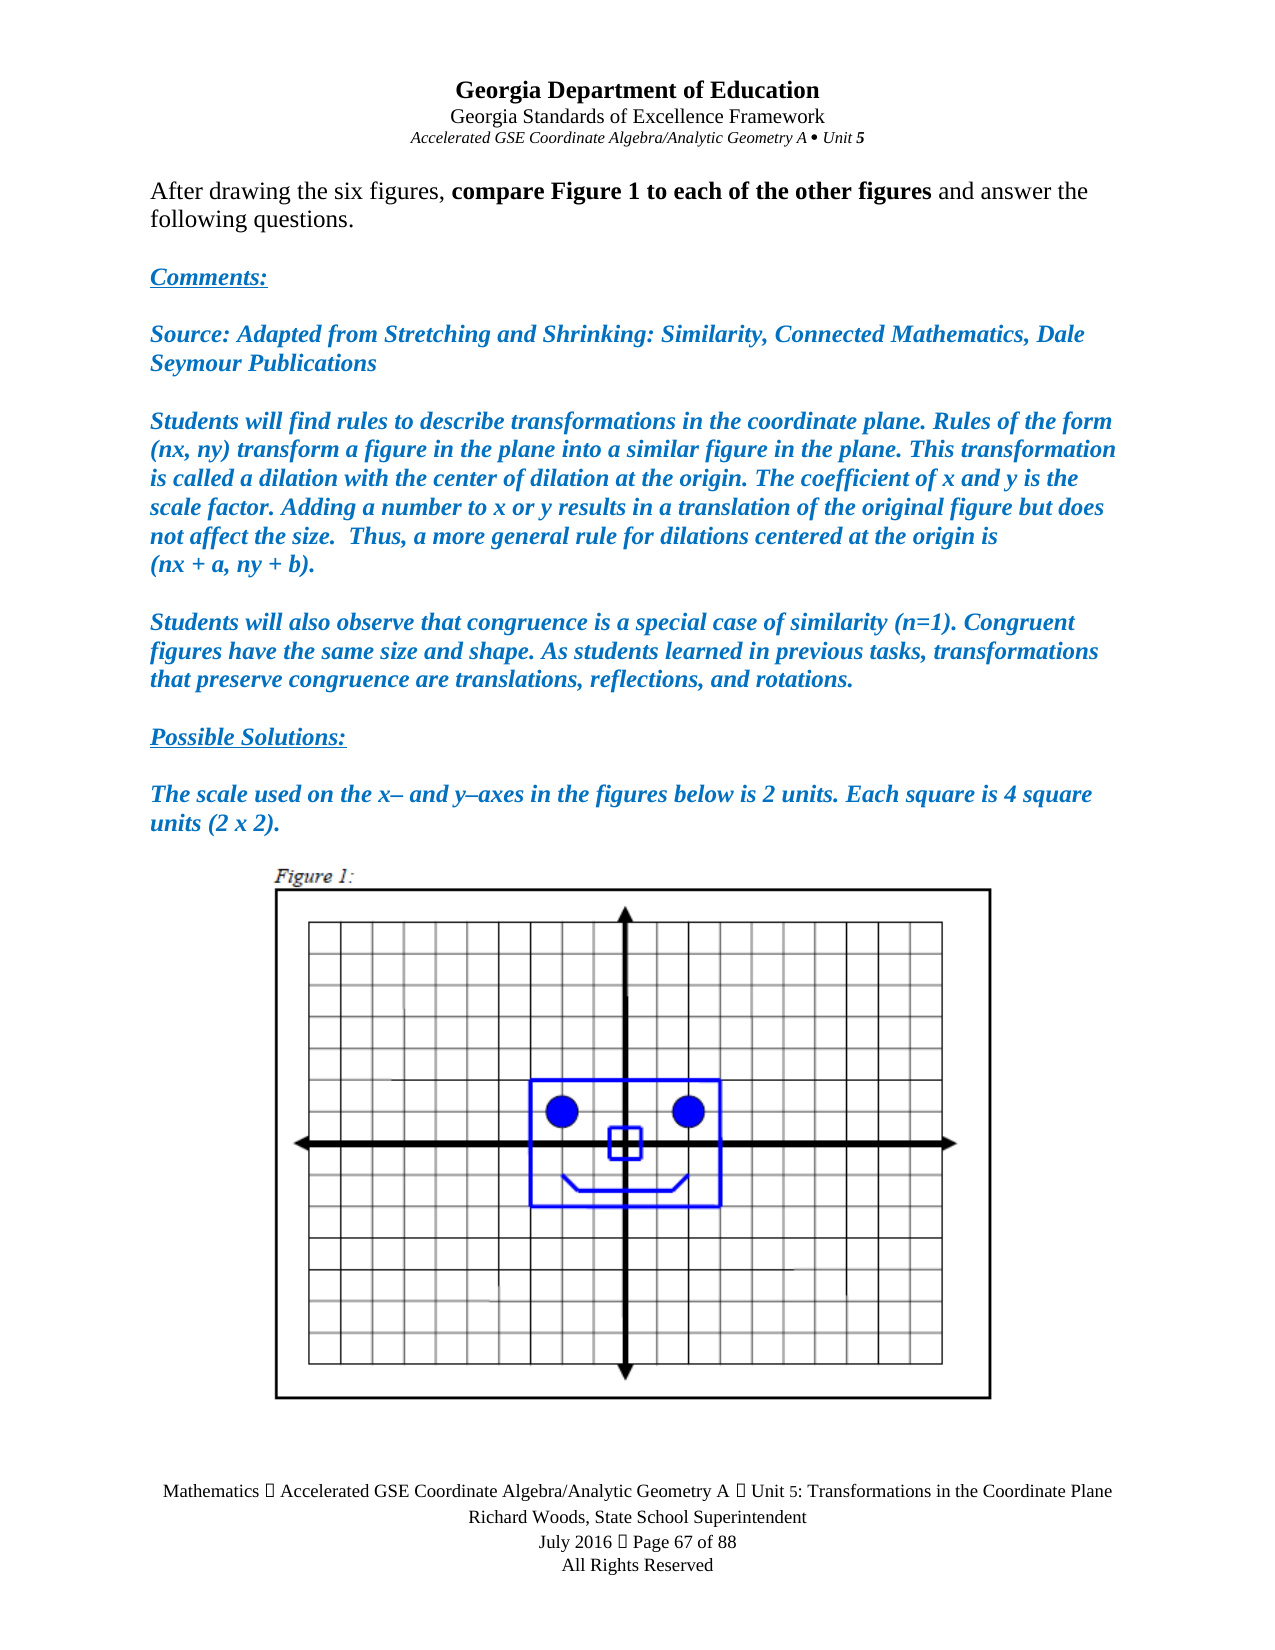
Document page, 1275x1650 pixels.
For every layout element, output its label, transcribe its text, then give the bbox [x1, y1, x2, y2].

text Students will also observe that congruence is a special case of similarity (n=1). Congruent figures have the same size and shape. As students learned in previous tasks, transformations that preserve congruence are translations, reflections, and rotations. [150, 607, 1125, 693]
picture [271, 865, 1004, 1405]
text Comments: [150, 262, 1125, 291]
text After drawing the six figures, compare Figure 1 to each of the other figures and answer the following questions. [150, 176, 1125, 233]
text Source: Adapted from Stretching and Shrinking: Similarity, Connected Mathematics, Dale Seymour Publications [150, 319, 1125, 377]
text The scale used on the x– and y–axes in the figures below is 2 units. Each square is 4 square units (2 x 2). [150, 779, 1125, 837]
text Possible Solutions: [150, 722, 1125, 751]
text Students will find rules to describe transformations in the coordinate plane. Rules of the form (nx, ny) transform a figure in the plane into a similar figure in the plane. This transformation is called a dilation with the center of dilation at the origin. The coefficient of x and y is the scale factor. Adding a number to x or y results in a translation of the original figure but does not affect the size. Thus, a more general rule for dilations centered at the origin is (nx + a, ny + b). [150, 406, 1125, 578]
